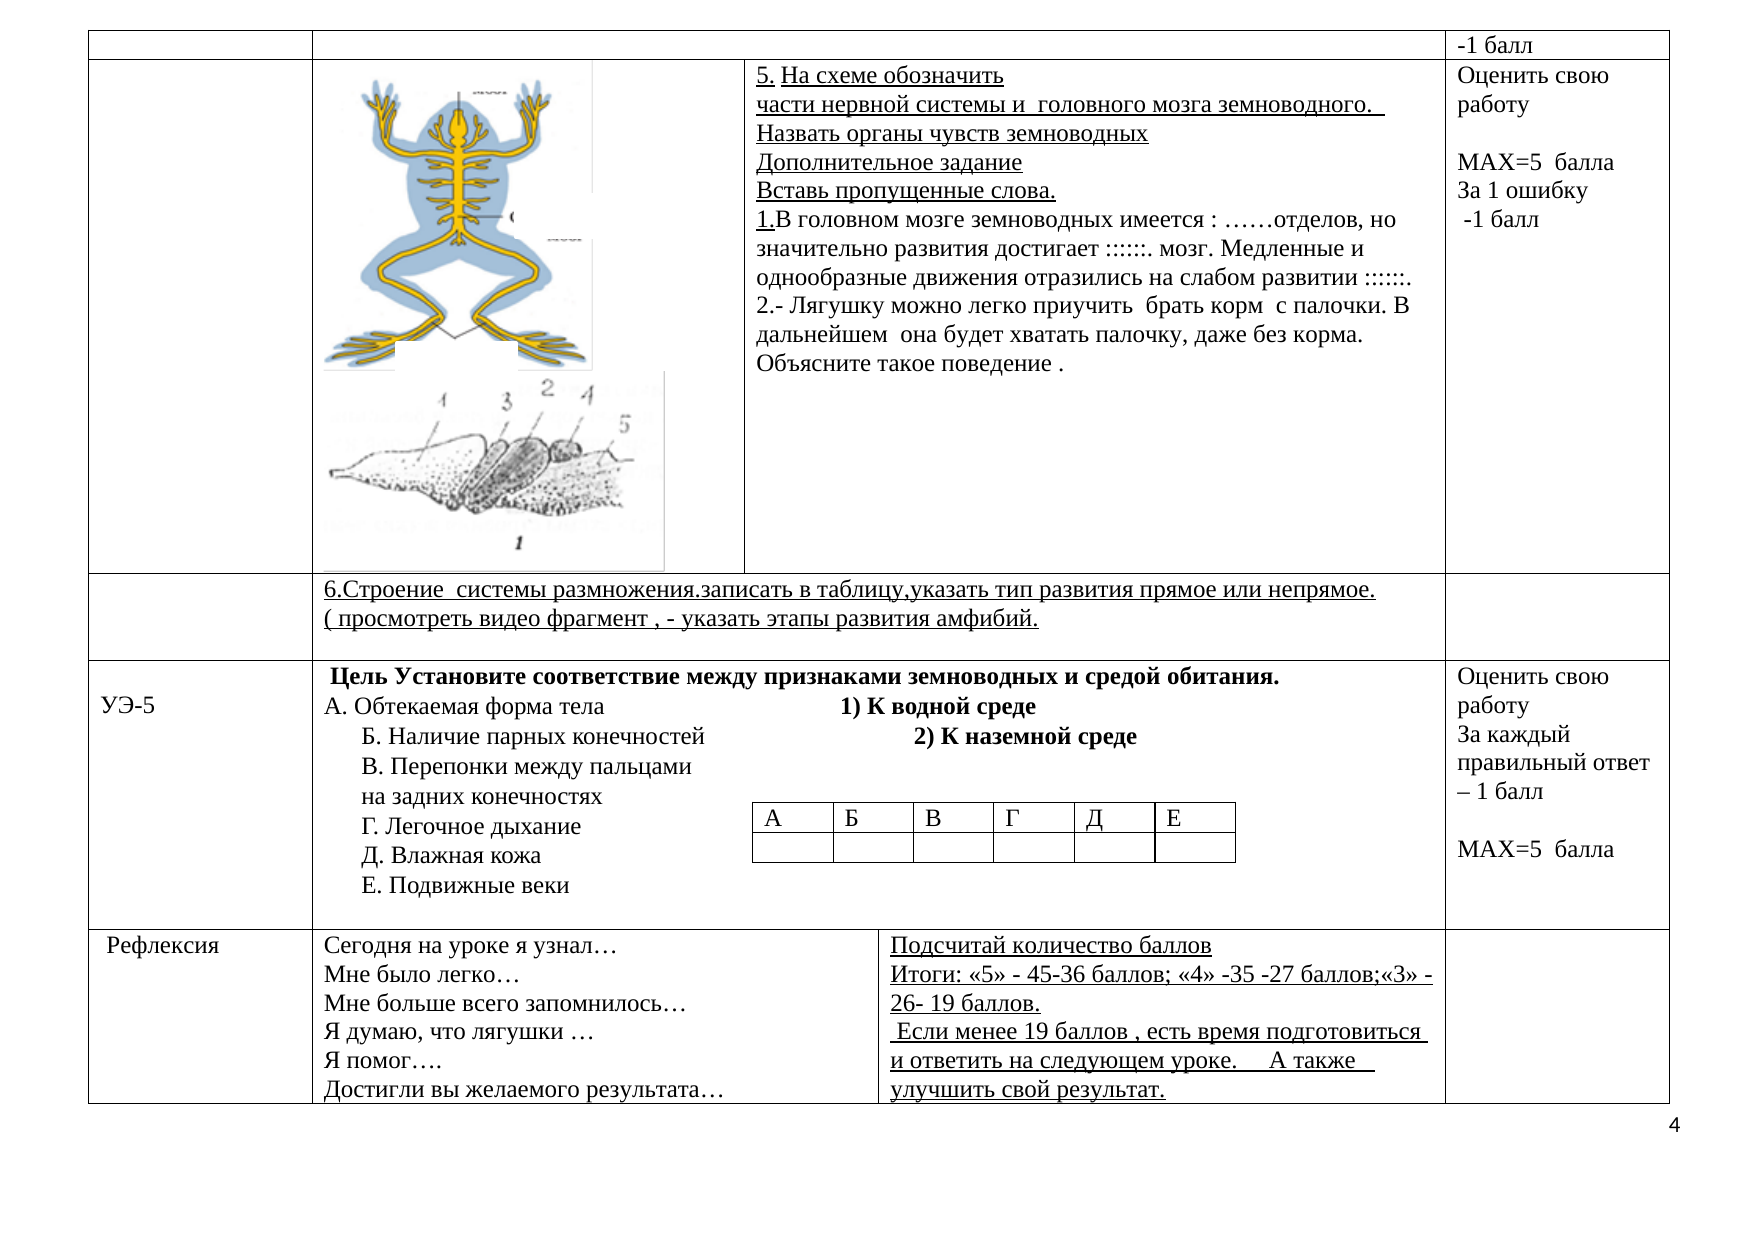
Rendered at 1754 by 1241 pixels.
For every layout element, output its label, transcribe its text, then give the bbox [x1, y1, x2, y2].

table_cell [1446, 930, 1669, 1103]
picture [323, 60, 666, 573]
table_cell [313, 60, 323, 573]
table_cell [1446, 31, 1669, 59]
table_cell Оценить свою работу За каждый правильный ответ – 1 балл МАХ=5 балла [1446, 661, 1669, 929]
table_cell Подсчитай количество баллов Итоги: «5» - 45-36 баллов; «4» -35 -27 баллов;«3» -26- 19 баллов. Если менее 19 баллов , есть время подготовиться и ответить на следующем уроке. А также улучшить свой результат. [879, 930, 1445, 1103]
table_cell [89, 60, 312, 573]
table_cell [594, 60, 744, 573]
table_cell 5. На схеме обозначить части нервной системы и головного мозга земноводного. Назвать органы чувств земноводных Дополнительное задание Вставь пропущенные слова. 1.В головном мозге земноводных имеется : ……отделов, но значительно развития достигает ::::::. мозг. Медленные и однообразные движения отразились на слабом развитии ::::::. 2.- Лягушку можно легко приучить брать корм с палочки. В дальнейшем она будет хватать палочку, даже без корма. Объясните такое поведение . [745, 60, 1445, 573]
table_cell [1446, 60, 1669, 573]
table_cell [1446, 574, 1669, 660]
table_cell Сегодня на уроке я узнал… Мне было легко… Мне больше всего запомнилось… Я думаю, что лягушки … Я помог…. Достигли вы желаемого результата… [313, 930, 878, 1103]
table_cell Цель Установите соответствие между признаками земноводных и средой обитания. А. Обтекаемая форма тела 1) К водной среде Б. Наличие парных конечностей 2) К наземной среде В. Перепонки между пальцами на задних конечностях Г. Легочное дыхание Д. Влажная кожа Е. Подвижные веки [313, 661, 1445, 929]
table_cell [89, 574, 312, 660]
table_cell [313, 31, 1445, 59]
table_cell Рефлексия [89, 930, 312, 1103]
table_cell 6.Строение системы размножения.записать в таблицу,указать тип развития прямое или непрямое.( просмотреть видео фрагмент , - указать этапы развития амфибий. [313, 574, 1445, 660]
table_cell [89, 31, 312, 59]
table_cell УЭ-5 [89, 661, 312, 929]
